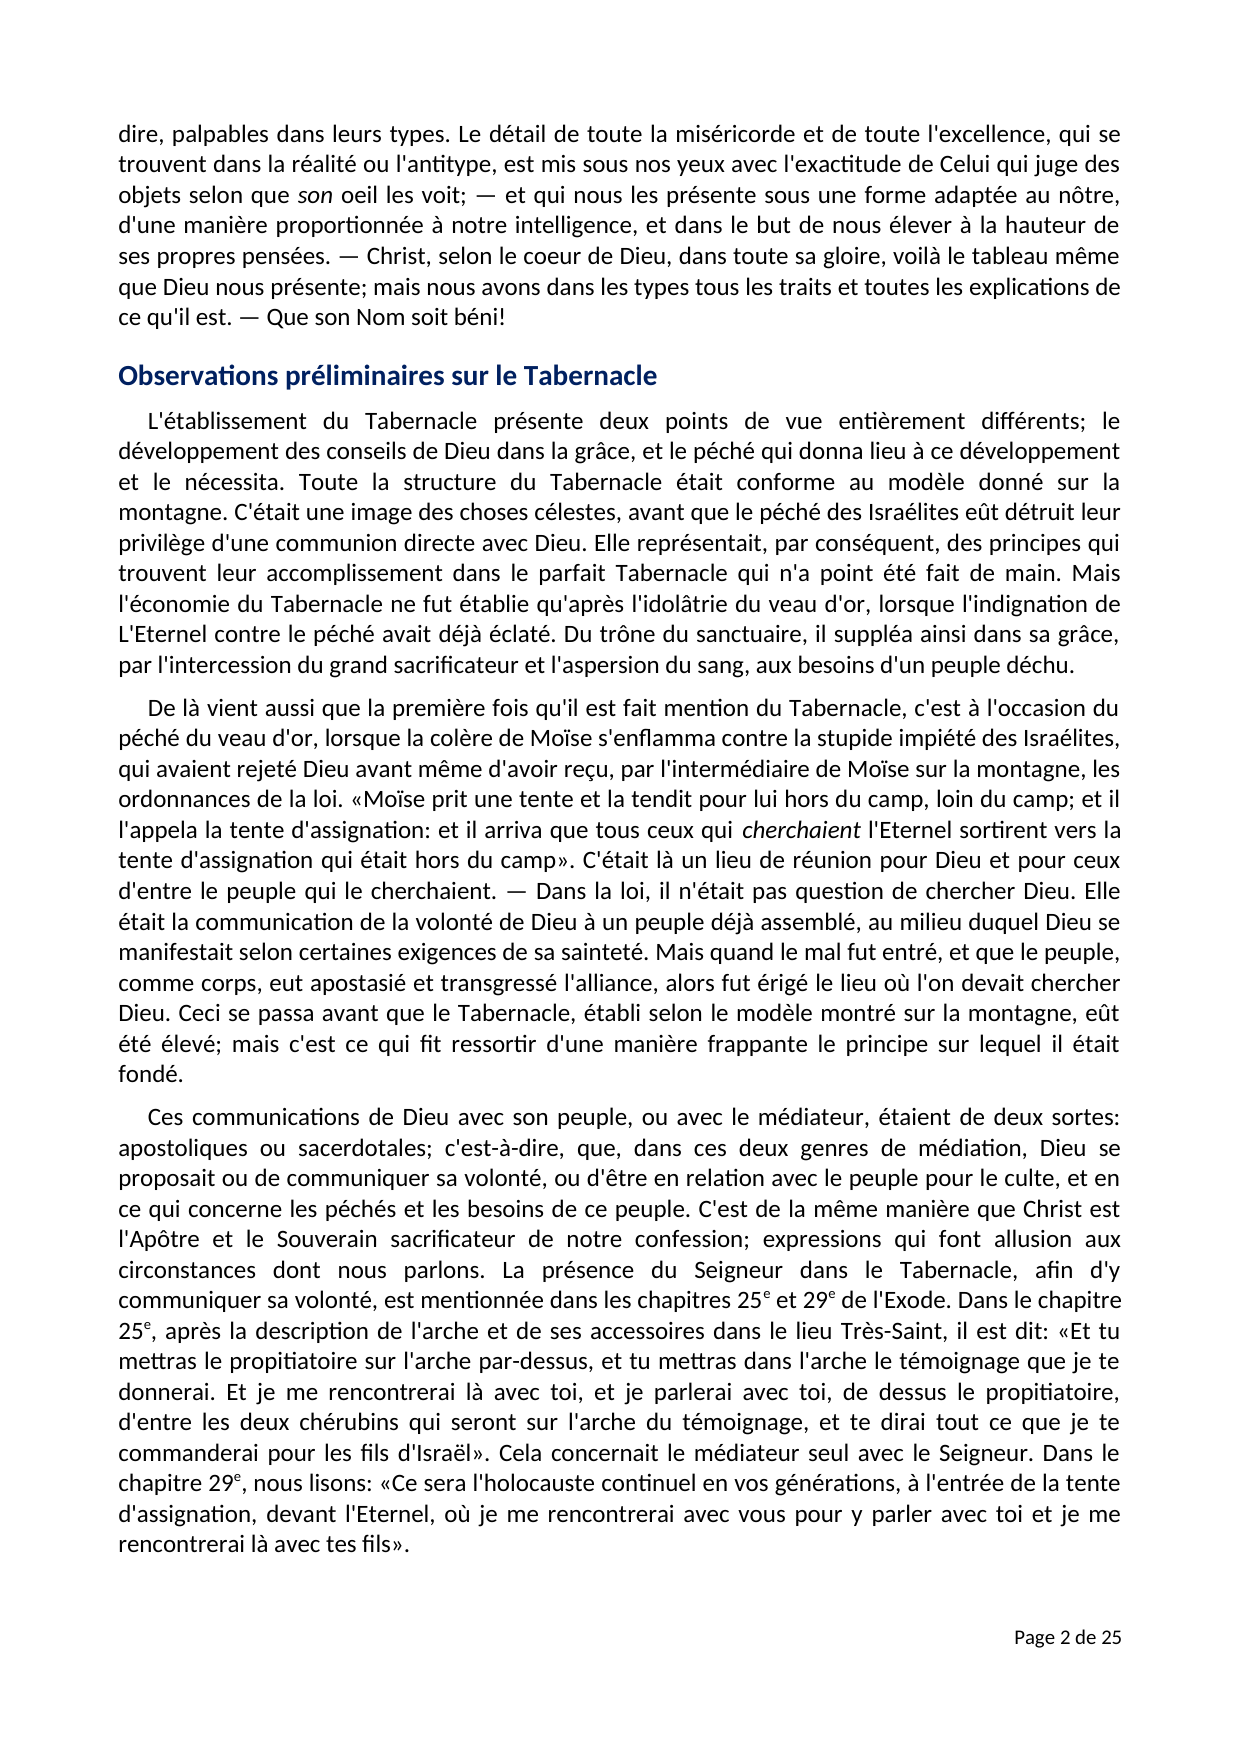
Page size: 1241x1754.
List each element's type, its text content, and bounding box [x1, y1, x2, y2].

text L'établissement du Tabernacle présente deux points de vue entièrement différents; le développement des conseils de Dieu dans la grâce, et le péché qui donna lieu à ce développement et le nécessita. Toute la structure du Tabernacle était conforme au modèle donné sur la montagne. C'était une image des choses célestes, avant que le péché des Israélites eût détruit leur privilège d'une communion directe avec Dieu. Elle représentait, par conséquent, des principes qui trouvent leur accomplissement dans le parfait Tabernacle qui n'a point été fait de main. Mais l'économie du Tabernacle ne fut établie qu'après l'idolâtrie du veau d'or, lorsque l'indignation de L'Eternel contre le péché avait déjà éclaté. Du trône du sanctuaire, il suppléa ainsi dans sa grâce, par l'intercession du grand sacrificateur et l'aspersion du sang, aux besoins d'un peuple déchu. [118, 405, 1122, 679]
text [118, 118, 1122, 332]
subtitle Observations préliminaires sur le Tabernacle [118, 357, 1122, 392]
text De là vient aussi que la première fois qu'il est fait mention du Tabernacle, c'est à l'occasion du péché du veau d'or, lorsque la colère de Moïse s'enflamma contre la stupide impiété des Israélites, qui avaient rejeté Dieu avant même d'avoir reçu, par l'intermédiaire de Moïse sur la montagne, les ordonnances de la loi. «Moïse prit une tente et la tendit pour lui hors du camp, loin du camp; et il l'appela la tente d'assignation: et il arriva que tous ceux qui cherchaient l'Eternel sortirent vers la tente d'assignation qui était hors du camp». C'était là un lieu de réunion pour Dieu et pour ceux d'entre le peuple qui le cherchaient. — Dans la loi, il n'était pas question de chercher Dieu. Elle était la communication de la volonté de Dieu à un peuple déjà assemblé, au milieu duquel Dieu se manifestait selon certaines exigences de sa sainteté. Mais quand le mal fut entré, et que le peuple, comme corps, eut apostasié et transgressé l'alliance, alors fut érigé le lieu où l'on devait chercher Dieu. Ceci se passa avant que le Tabernacle, établi selon le modèle montré sur la montagne, eût été élevé; mais c'est ce qui fit ressortir d'une manière frappante le principe sur lequel il était fondé. [118, 692, 1122, 1089]
text Ces communications de Dieu avec son peuple, ou avec le médiateur, étaient de deux sortes: apostoliques ou sacerdotales; c'est-à-dire, que, dans ces deux genres de médiation, Dieu se proposait ou de communiquer sa volonté, ou d'être en relation avec le peuple pour le culte, et en ce qui concerne les péchés et les besoins de ce peuple. C'est de la même manière que Christ est l'Apôtre et le Souverain sacrificateur de notre confession; expressions qui font allusion aux circonstances dont nous parlons. La présence du Seigneur dans le Tabernacle, afin d'y communiquer sa volonté, est mentionnée dans les chapitres 25e et 29e de l'Exode. Dans le chapitre 25e, après la description de l'arche et de ses accessoires dans le lieu Très-Saint, il est dit: «Et tu mettras le propitiatoire sur l'arche par-dessus, et tu mettras dans l'arche le témoignage que je te donnerai. Et je me rencontrerai là avec toi, et je parlerai avec toi, de dessus le propitiatoire, d'entre les deux chérubins qui seront sur l'arche du témoignage, et te dirai tout ce que je te commanderai pour les fils d'Israël». Cela concernait le médiateur seul avec le Seigneur. Dans le chapitre 29e, nous lisons: «Ce sera l'holocauste continuel en vos générations, à l'entrée de la tente d'assignation, devant l'Eternel, où je me rencontrerai avec vous pour y parler avec toi et je me rencontrerai là avec tes fils». [118, 1101, 1122, 1559]
